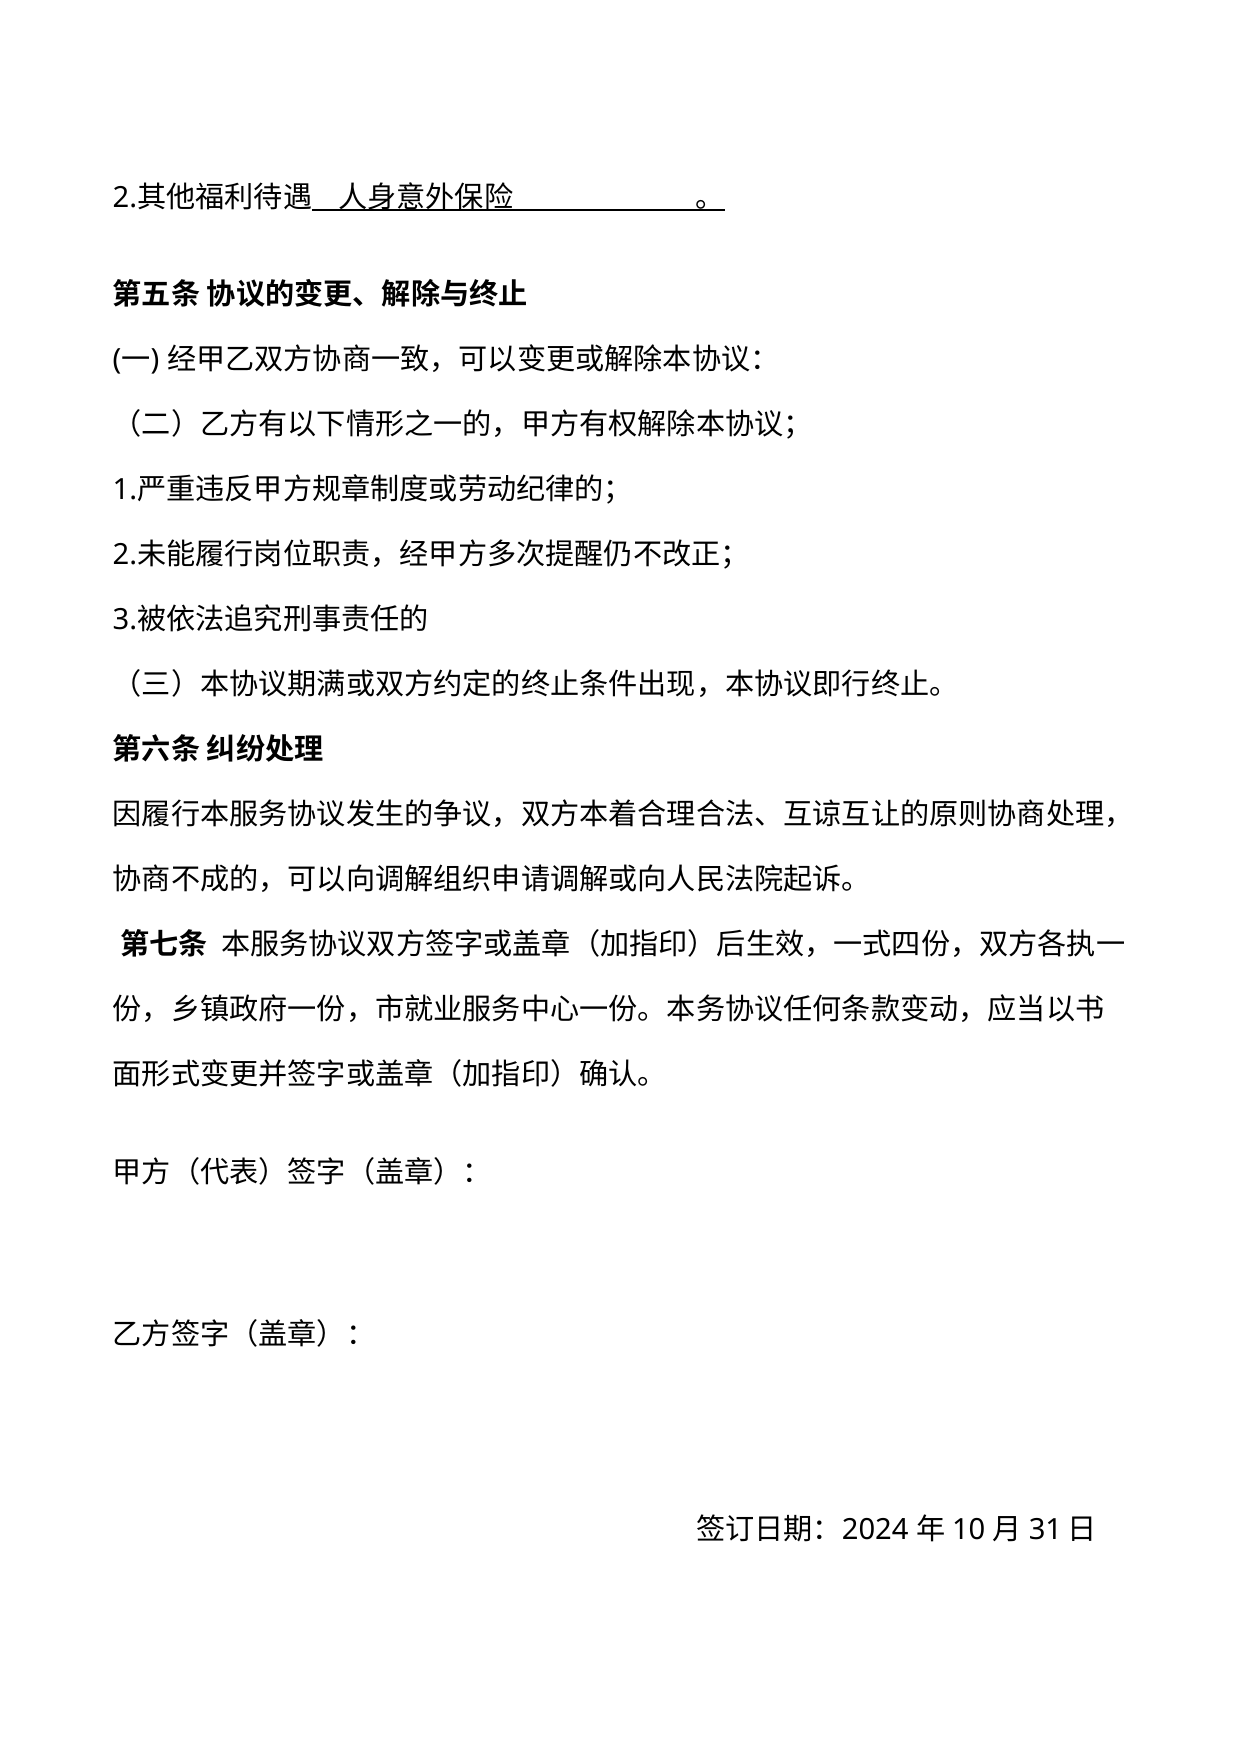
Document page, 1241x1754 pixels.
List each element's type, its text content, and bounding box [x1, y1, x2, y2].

text (一) 经甲乙双方协商一致，可以变更或解除本协议： [112, 324, 1128, 389]
text 1.严重违反甲方规章制度或劳动纪律的； [112, 454, 1128, 519]
list 第七条 本服务协议双方签字或盖章（加指印）后生效，一式四份，双方各执一份，乡镇政府一份，市就业服务中心一份。本务协议任何条款变动，应当以书面形式变更并签字或盖章（加指印）确认。 [112, 909, 1128, 1104]
text 甲方（代表）签字（盖章）： [112, 1137, 1128, 1202]
text 3.被依法追究刑事责任的 [112, 584, 1128, 649]
text 2.未能履行岗位职责，经甲方多次提醒仍不改正； [112, 519, 1128, 584]
text 2.其他福利待遇 人身意外保险 。 [112, 162, 1128, 227]
text 第六条 纠纷处理 [112, 714, 1128, 779]
text 乙方签字（盖章）： [112, 1299, 1128, 1364]
text （三）本协议期满或双方约定的终止条件出现，本协议即行终止。 [112, 649, 1128, 714]
text 第五条 协议的变更、解除与终止 [112, 259, 1128, 324]
text 签订日期：2024 年 10 月 31日 [112, 1494, 1128, 1559]
text （二）乙方有以下情形之一的，甲方有权解除本协议； [112, 389, 1128, 454]
text 因履行本服务协议发生的争议，双方本着合理合法、互谅互让的原则协商处理，协商不成的，可以向调解组织申请调解或向人民法院起诉。 [112, 779, 1128, 909]
